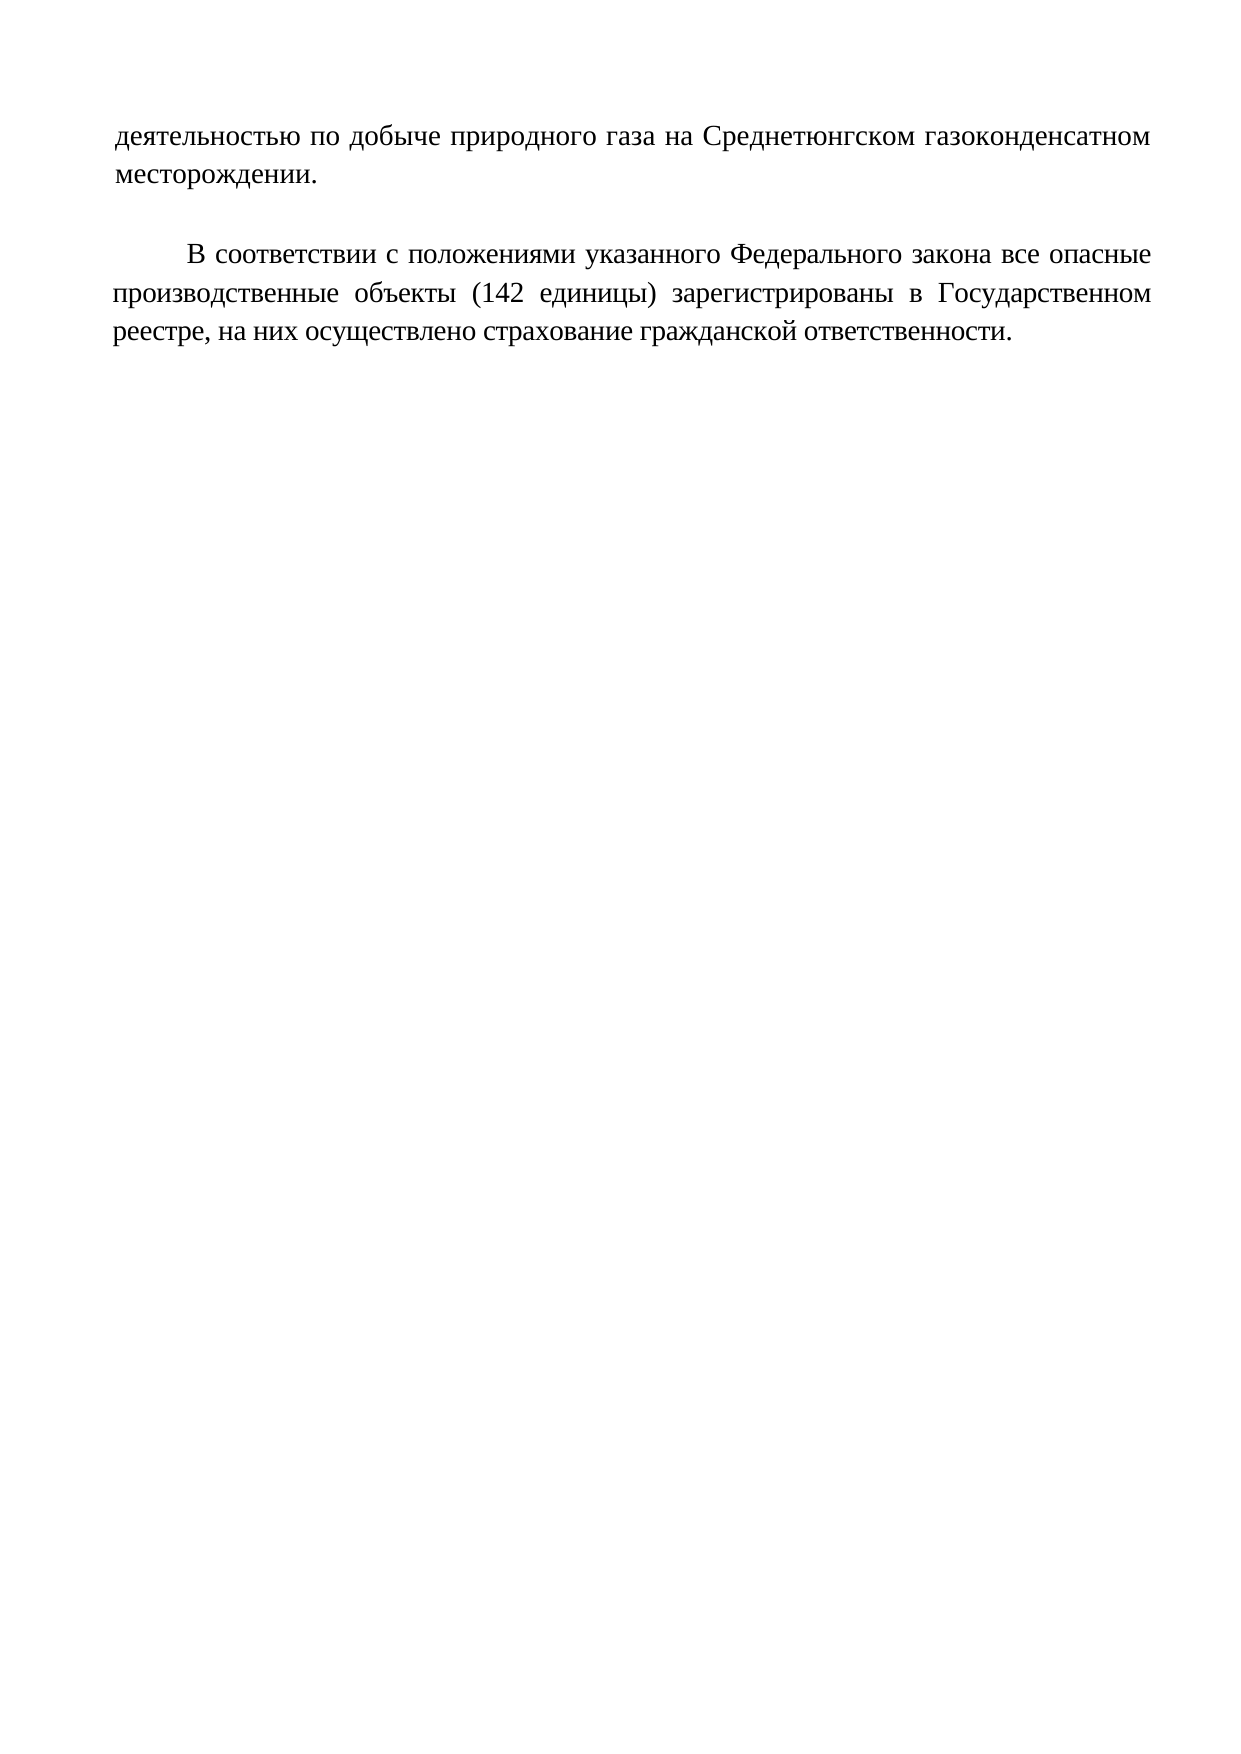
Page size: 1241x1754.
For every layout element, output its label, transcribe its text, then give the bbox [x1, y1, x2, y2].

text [115, 118, 1152, 190]
text В соответствии с положениями указанного Федерального закона все опасные производственные объекты (142 единицы) зарегистрированы в Государственном реестре, на них осуществлено страхование гражданской ответственности. [112, 236, 1152, 347]
